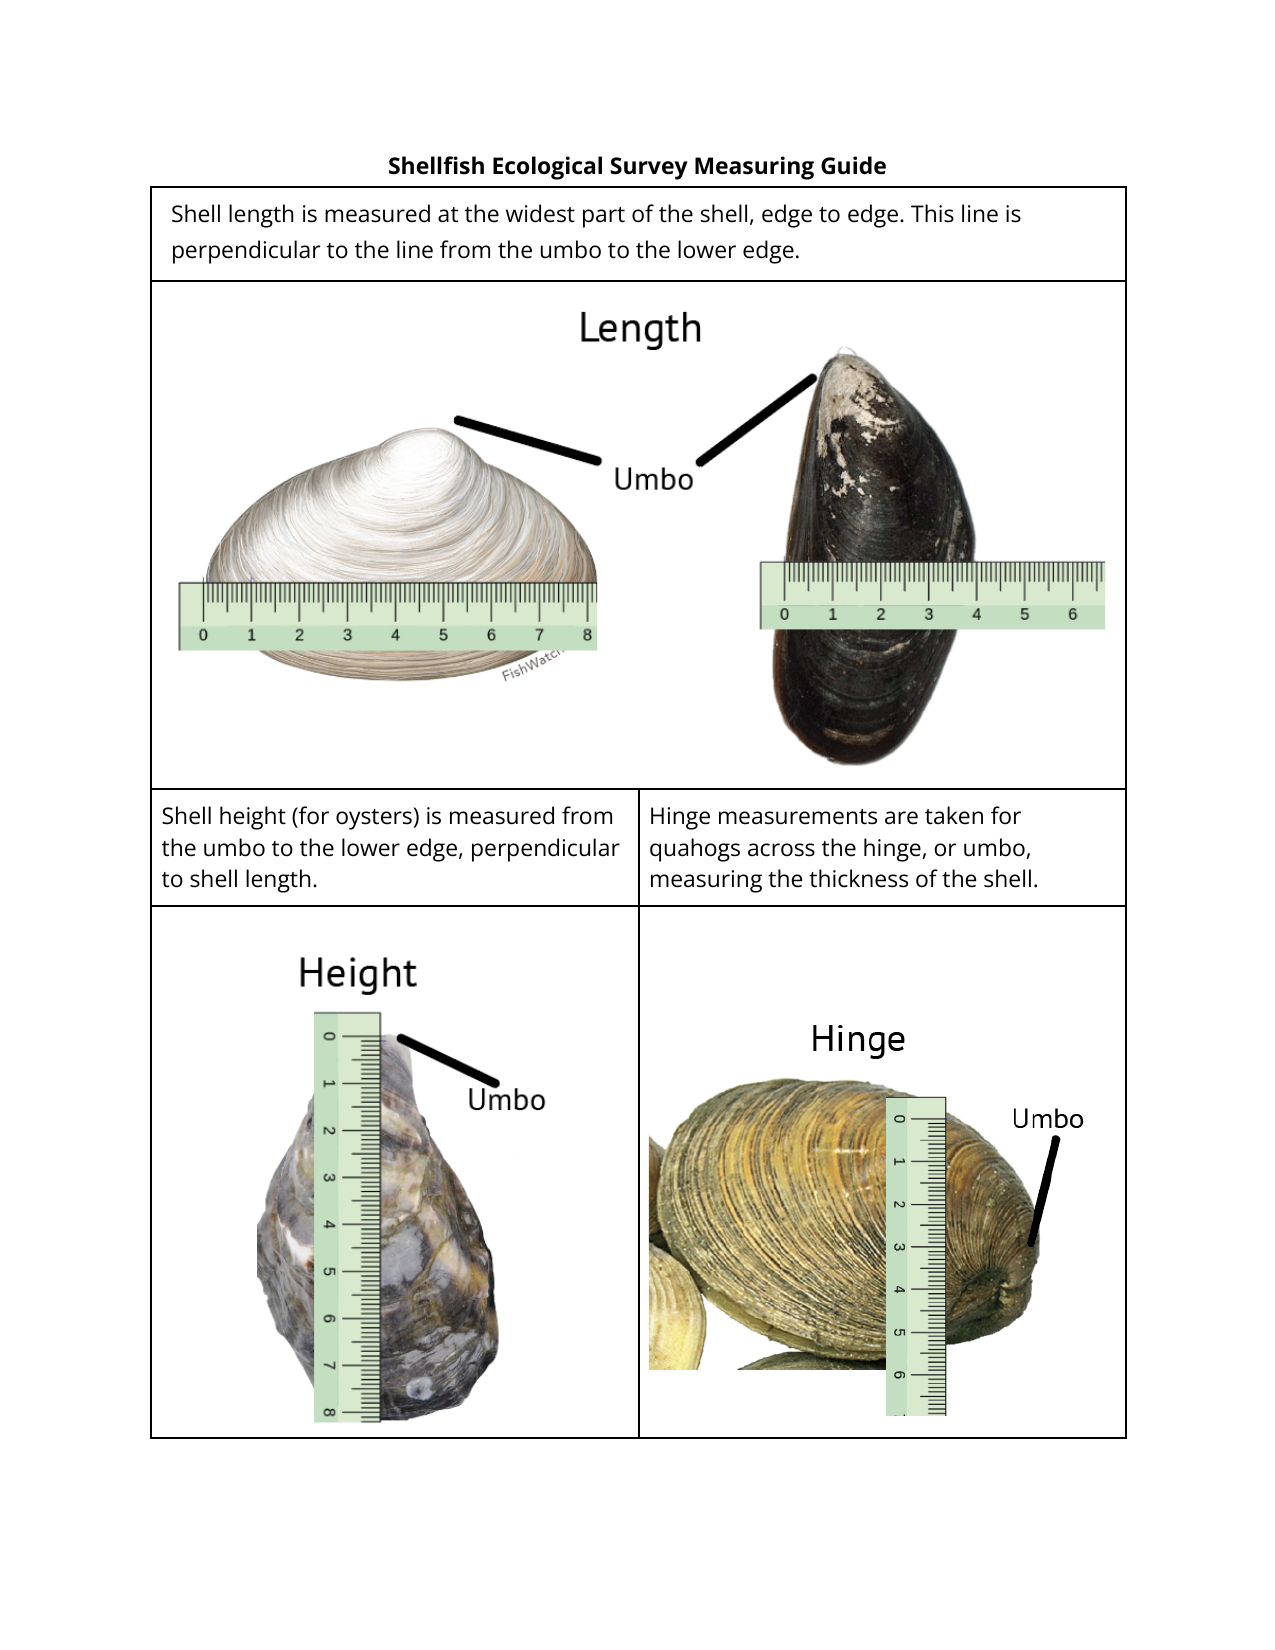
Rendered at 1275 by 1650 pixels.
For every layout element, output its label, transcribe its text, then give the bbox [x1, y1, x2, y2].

table_cell [152, 282, 1125, 788]
table_cell [152, 907, 638, 1437]
table_cell Shell height (for oysters) is measured from the umbo to the lower edge, perpendicular to shell length. [152, 790, 638, 904]
picture [648, 979, 1124, 1416]
text Shellfish Ecological Survey Measuring Guide [150, 150, 1125, 181]
table_header Shell length is measured at the widest part of the shell, edge to edge. This line is perpendicular to the line from the umbo to the lower edge. [152, 188, 1125, 280]
picture [227, 917, 567, 1427]
picture [152, 292, 1106, 774]
table_cell [640, 907, 1125, 1437]
table_cell Hinge measurements are taken for quahogs across the hinge, or umbo, measuring the thickness of the shell. [640, 790, 1125, 904]
